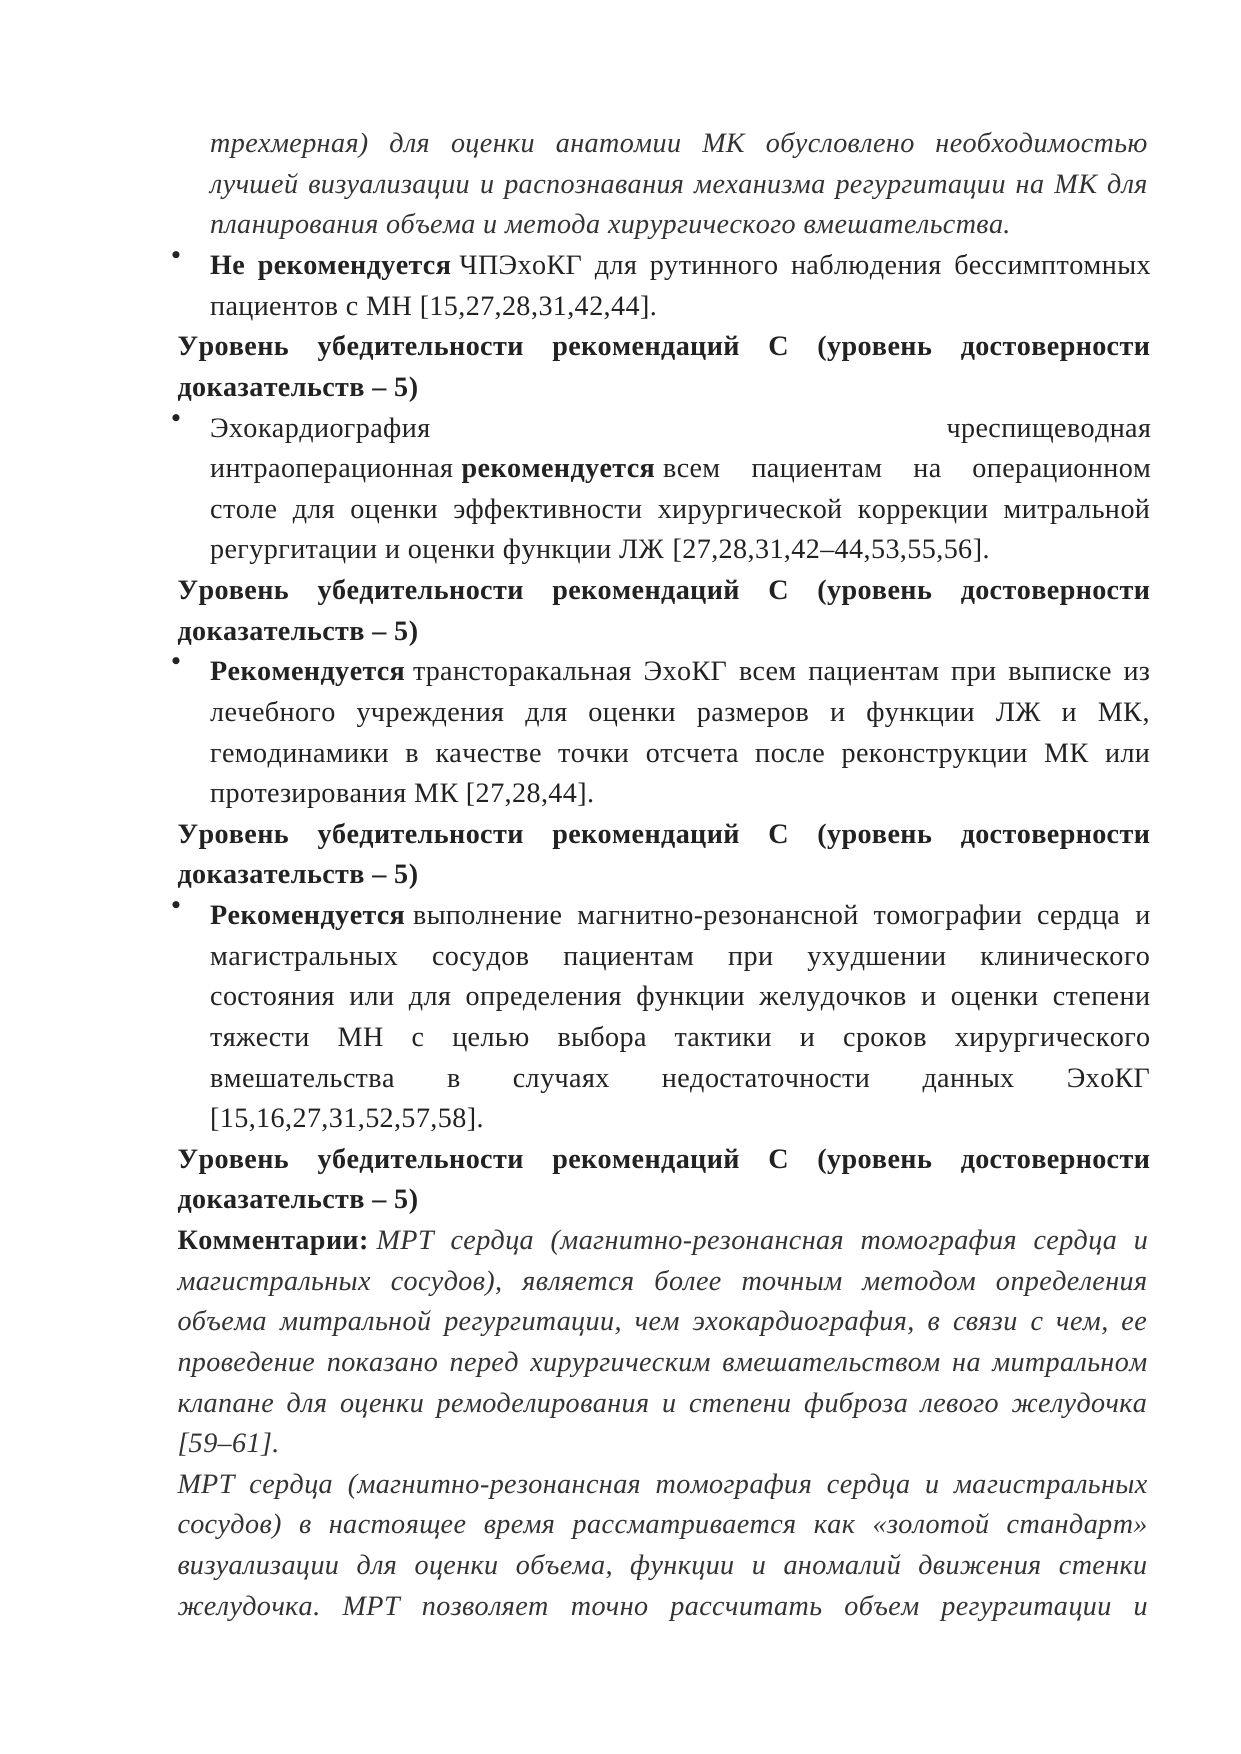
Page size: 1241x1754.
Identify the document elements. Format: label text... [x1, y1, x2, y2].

text Уровень убедительности рекомендаций C (уровень достоверности доказательств – 5) [177, 565, 1152, 646]
list Не рекомендуется ЧПЭхоКГ для рутинного наблюдения бессимптомных пациентов с МН [15,27,28,31,42,44]. [172, 240, 1152, 321]
list Эхокардиография чреспищеводная интраоперационная рекомендуется всем пациентам на операционном столе для оценки эффективности хирургической коррекции митральной регургитации и оценки функции ЛЖ [27,28,31,42–44,53,55,56]. [172, 402, 1152, 565]
text Комментарии: МРТ сердца (магнитно-резонансная томография сердца и магистральных сосудов), является более точным методом определения объема митральной регургитации, чем эхокардиография, в связи с чем, ее проведение показано перед хирургическим вмешательством на митральном клапане для оценки ремоделирования и степени фиброза левого желудочка [59–61]. [177, 1215, 1152, 1459]
list Рекомендуется трансторакальная ЭхоКГ всем пациентам при выписке из лечебного учреждения для оценки размеров и функции ЛЖ и МК, гемодинамики в качестве точки отсчета после реконструкции МК или протезирования МК [27,28,44]. [172, 646, 1152, 809]
text Уровень убедительности рекомендаций C (уровень достоверности доказательств – 5) [177, 809, 1152, 890]
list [172, 118, 1152, 240]
text Уровень убедительности рекомендаций C (уровень достоверности доказательств – 5) [177, 1134, 1152, 1215]
text Уровень убедительности рекомендаций C (уровень достоверности доказательств – 5) [177, 321, 1152, 402]
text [177, 1459, 1152, 1621]
list Рекомендуется выполнение магнитно-резонансной томографии сердца и магистральных сосудов пациентам при ухудшении клинического состояния или для определения функции желудочков и оценки степени тяжести МН с целью выбора тактики и сроков хирургического вмешательства в случаях недостаточности данных ЭхоКГ [15,16,27,31,52,57,58]. [172, 890, 1152, 1134]
